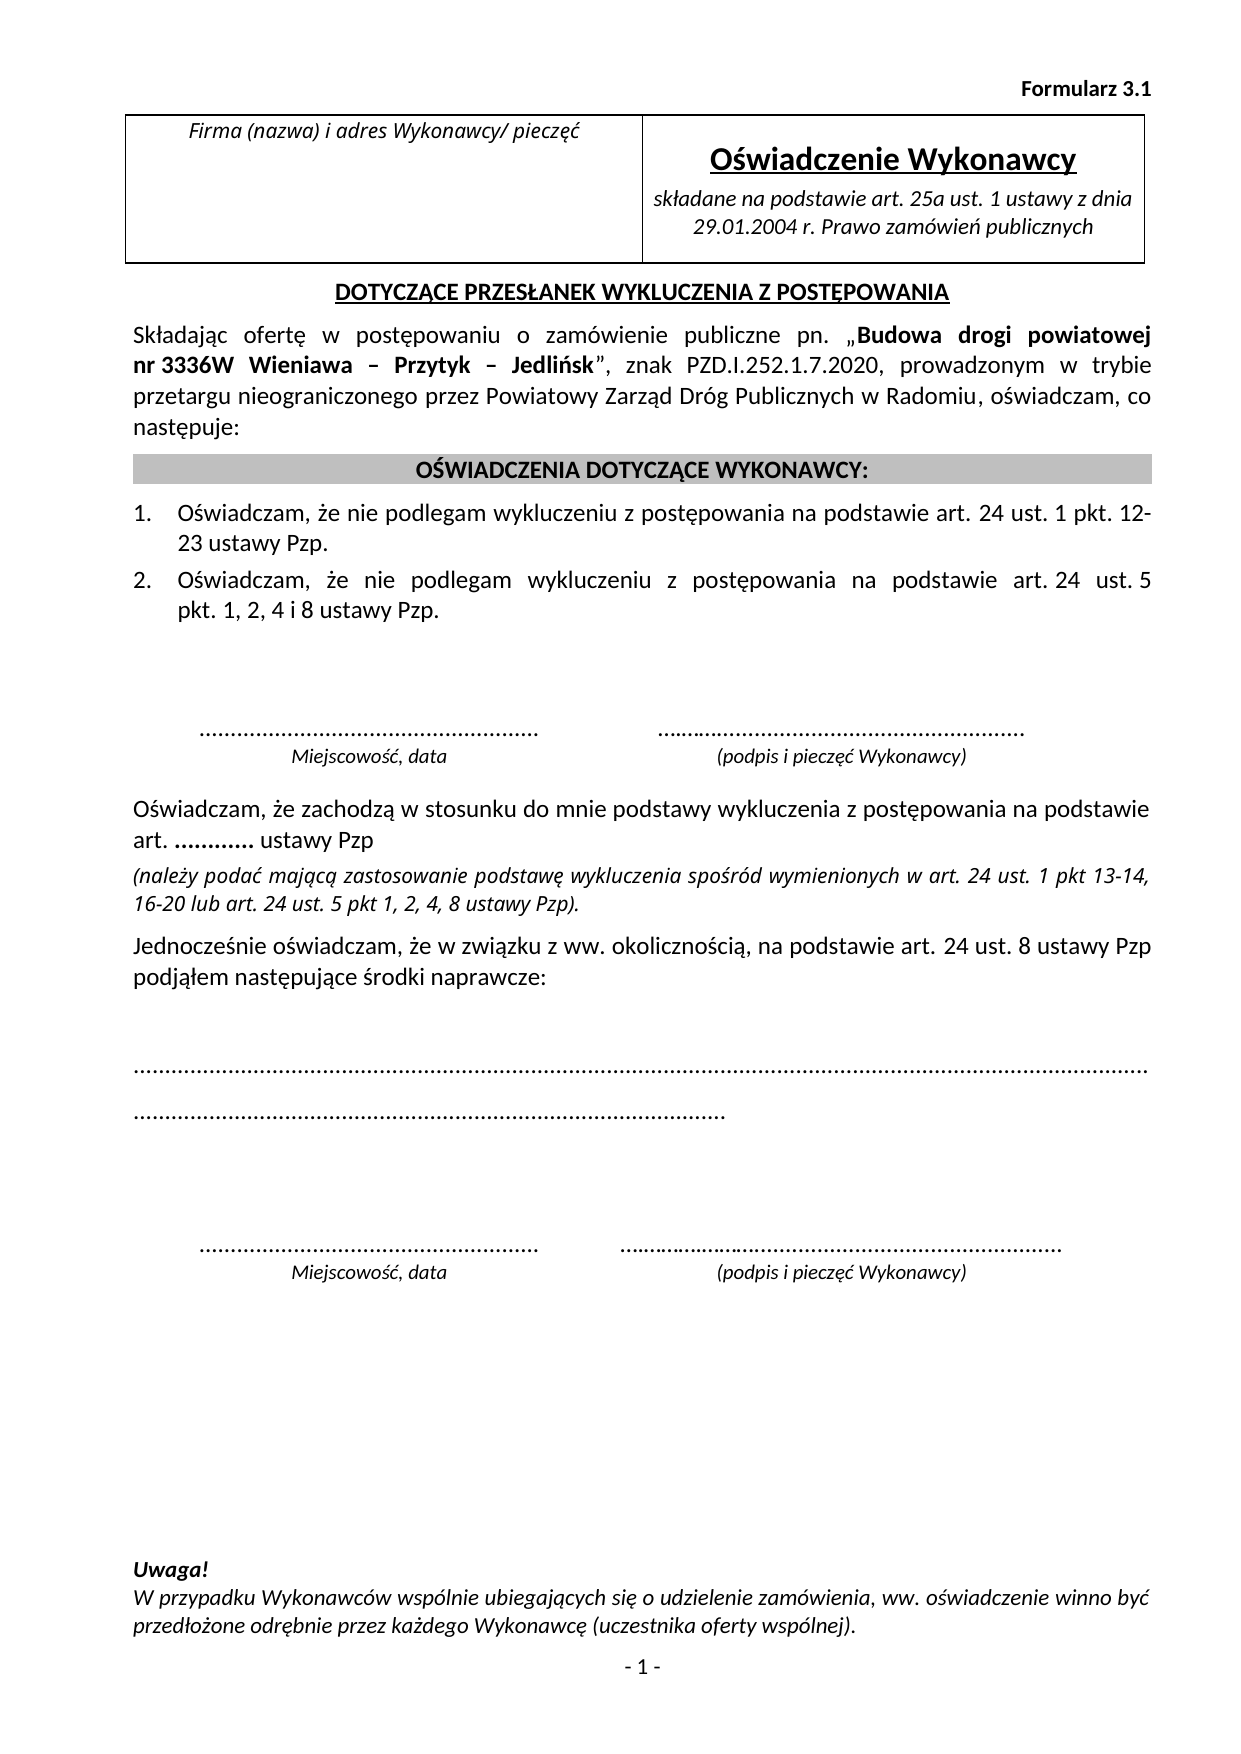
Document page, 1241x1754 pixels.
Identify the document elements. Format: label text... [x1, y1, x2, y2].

text ...................................................... ….……................................................. [133, 713, 1152, 743]
table_header Firma (nazwa) i adres Wykonawcy/ pieczęć [126, 116, 642, 262]
text OŚWIADCZENIA DOTYCZĄCE WYKONAWCY: [133, 454, 1152, 484]
text ...................................................... ….……….………................................................. [133, 1228, 1152, 1259]
text Jednocześnie oświadczam, że w związku z ww. okolicznością, na podstawie art. 24 ust. 8 ustawy Pzp podjąłem następujące środki naprawcze: [133, 930, 1152, 991]
text (należy podać mającą zastosowanie podstawę wykluczenia spośród wymienionych w art. 24 ust. 1 pkt 13-14, 16-20 lub art. 24 ust. 5 pkt 1, 2, 4, 8 ustawy Pzp). [133, 861, 1152, 918]
text ............................................................................................................................................................................................................................................................... [133, 1004, 1152, 1126]
text Miejscowość, data (podpis i pieczęć Wykonawcy) [133, 1259, 1152, 1284]
list Oświadczam, że nie podlegam wykluczeniu z postępowania na podstawie art. 24 ust. 5 pkt. 1, 2, 4 i 8 ustawy Pzp. [133, 564, 1152, 625]
text Miejscowość, data (podpis i pieczęć Wykonawcy) [133, 743, 1152, 768]
list Oświadczam, że nie podlegam wykluczeniu z postępowania na podstawie art. 24 ust. 1 pkt. 12­23 ustawy Pzp. [133, 497, 1152, 558]
text DOTYCZĄCE PRZESŁANEK WYKLUCZENIA Z POSTĘPOWANIA [133, 276, 1152, 307]
text Oświadczam, że zachodzą w stosunku do mnie podstawy wykluczenia z postępowania na podstawie art. ............ ustawy Pzp [133, 793, 1152, 854]
text Składając ofertę w postępowaniu o zamówienie publiczne pn. „Budowa drogi powiatowej nr 3336W Wieniawa – Przytyk – Jedlińsk”, znak PZD.I.252.1.7.2020, prowadzonym w trybie przetargu nieograniczonego przez Powiatowy Zarząd Dróg Publicznych w Radomiu, oświadczam, co następuje: [133, 319, 1152, 441]
table_header Oświadczenie Wykonawcy składane na podstawie art. 25a ust. 1 ustawy z dnia 29.01.2004 r. Prawo zamówień publicznych [643, 116, 1144, 262]
